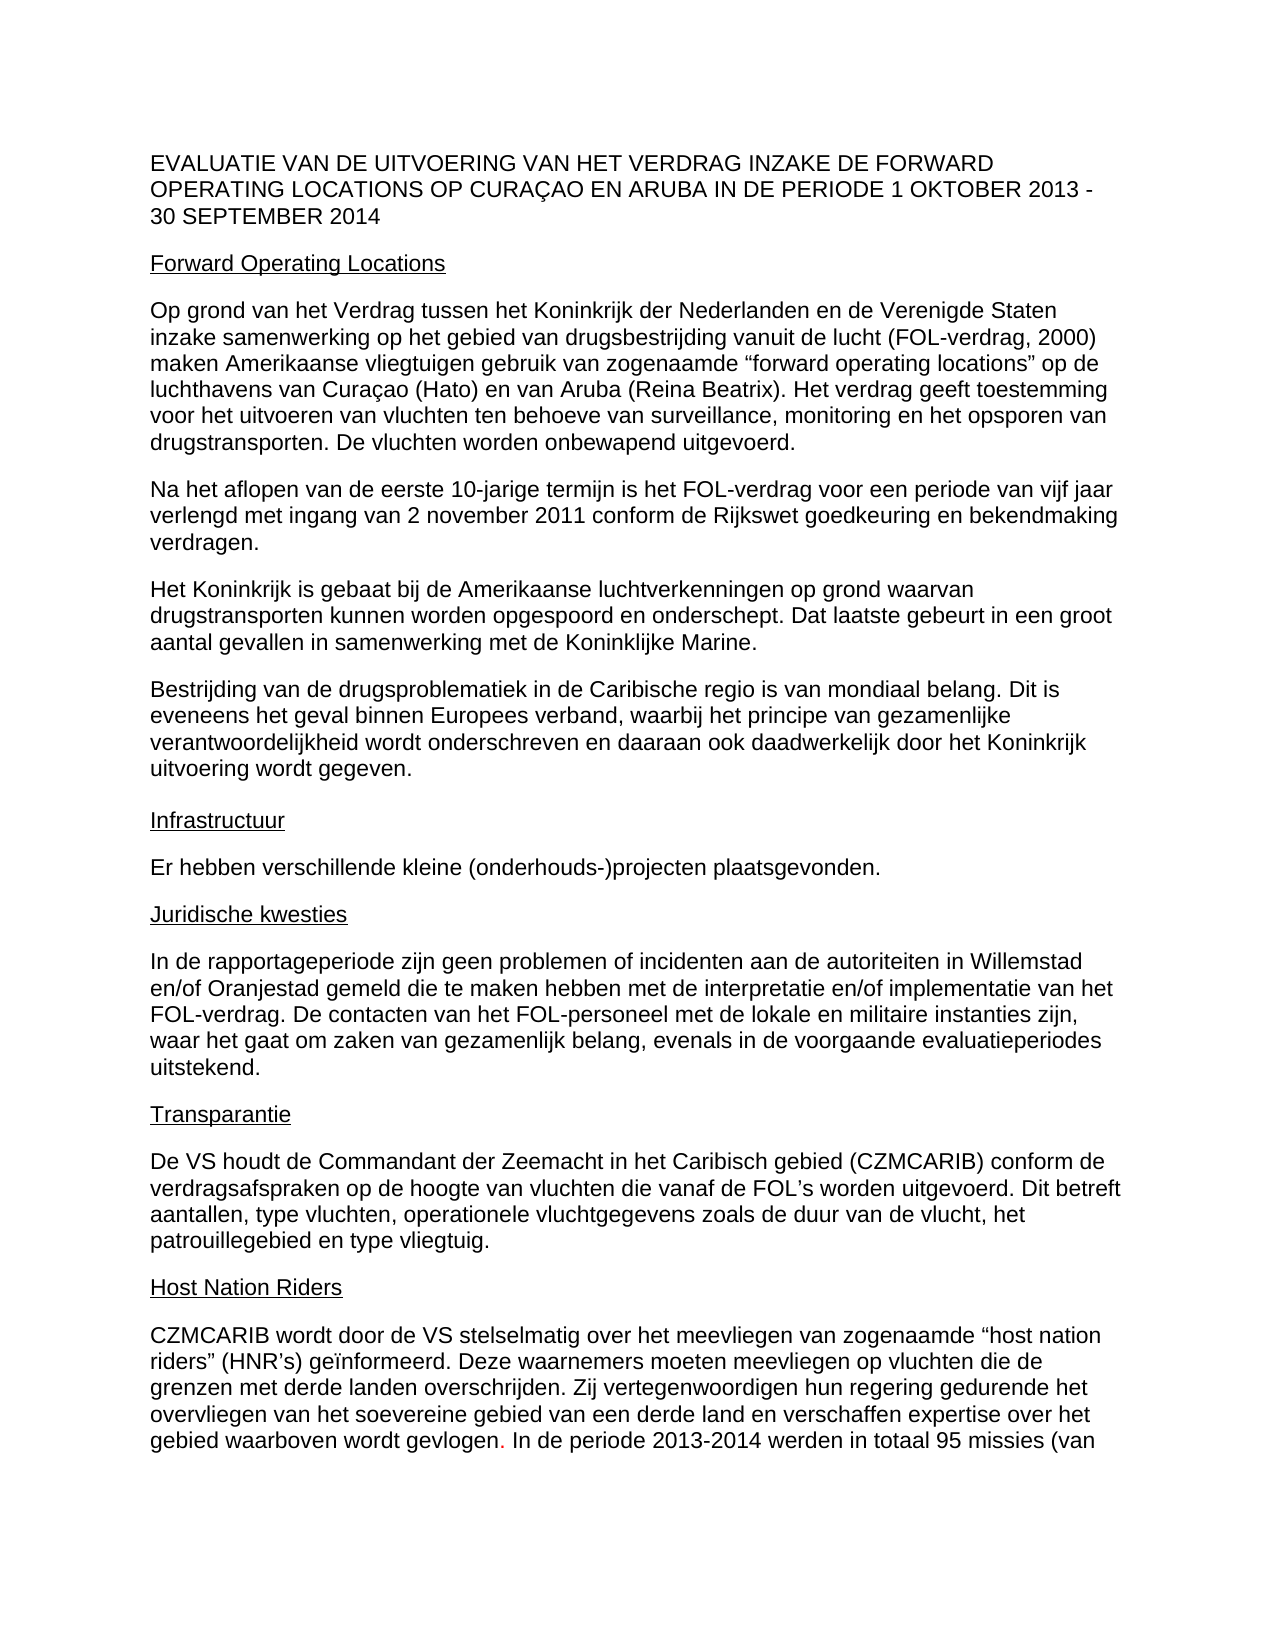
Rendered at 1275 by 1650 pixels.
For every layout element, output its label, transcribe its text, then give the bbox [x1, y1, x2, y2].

text EVALUATIE VAN DE UITVOERING VAN HET VERDRAG INZAKE DE FORWARD OPERATING LOCATIONS OP CURAÇAO EN ARUBA IN DE PERIODE 1 OKTOBER 2013 - 30 SEPTEMBER 2014 [150, 150, 1125, 229]
text Na het aflopen van de eerste 10-jarige termijn is het FOL-verdrag voor een periode van vijf jaar verlengd met ingang van 2 november 2011 conform de Rijkswet goedkeuring en bekendmaking verdragen. [150, 476, 1125, 555]
text Infrastructuur [150, 807, 1125, 833]
text De VS houdt de Commandant der Zeemacht in het Caribisch gebied (CZMCARIB) conform de verdragsafspraken op de hoogte van vluchten die vanaf de FOL’s worden uitgevoerd. Dit betreft aantallen, type vluchten, operationele vluchtgegevens zoals de duur van de vlucht, het patrouillegebied en type vliegtuig. [150, 1148, 1125, 1253]
subtitle Bestrijding van de drugsproblematiek in de Caribische regio is van mondiaal belang. Dit is eveneens het geval binnen Europees verband, waarbij het principe van gezamenlijke verantwoordelijkheid wordt onderschreven en daaraan ook daadwerkelijk door het Koninkrijk uitvoering wordt gegeven. [150, 676, 1125, 781]
text Er hebben verschillende kleine (onderhouds-)projecten plaatsgevonden. [150, 854, 1125, 880]
text Het Koninkrijk is gebaat bij de Amerikaanse luchtverkenningen op grond waarvan drugstransporten kunnen worden opgespoord en onderschept. Dat laatste gebeurt in een groot aantal gevallen in samenwerking met de Koninklijke Marine. [150, 576, 1125, 655]
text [150, 1322, 1125, 1453]
text Forward Operating Locations [150, 250, 1125, 276]
text Transparantie [150, 1101, 1125, 1127]
text Host Nation Riders [150, 1274, 1125, 1301]
text In de rapportageperiode zijn geen problemen of incidenten aan de autoriteiten in Willemstad en/of Oranjestad gemeld die te maken hebben met de interpretatie en/of implementatie van het FOL-verdrag. De contacten van het FOL-personeel met de lokale en militaire instanties zijn, waar het gaat om zaken van gezamenlijk belang, evenals in de voorgaande evaluatieperiodes uitstekend. [150, 948, 1125, 1080]
text Juridische kwesties [150, 901, 1125, 927]
text Op grond van het Verdrag tussen het Koninkrijk der Nederlanden en de Verenigde Staten inzake samenwerking op het gebied van drugsbestrijding vanuit de lucht (FOL-verdrag, 2000) maken Amerikaanse vliegtuigen gebruik van zogenaamde “forward operating locations” op de luchthavens van Curaçao (Hato) en van Aruba (Reina Beatrix). Het verdrag geeft toestemming voor het uitvoeren van vluchten ten behoeve van surveillance, monitoring en het opsporen van drugstransporten. De vluchten worden onbewapend uitgevoerd. [150, 297, 1125, 455]
